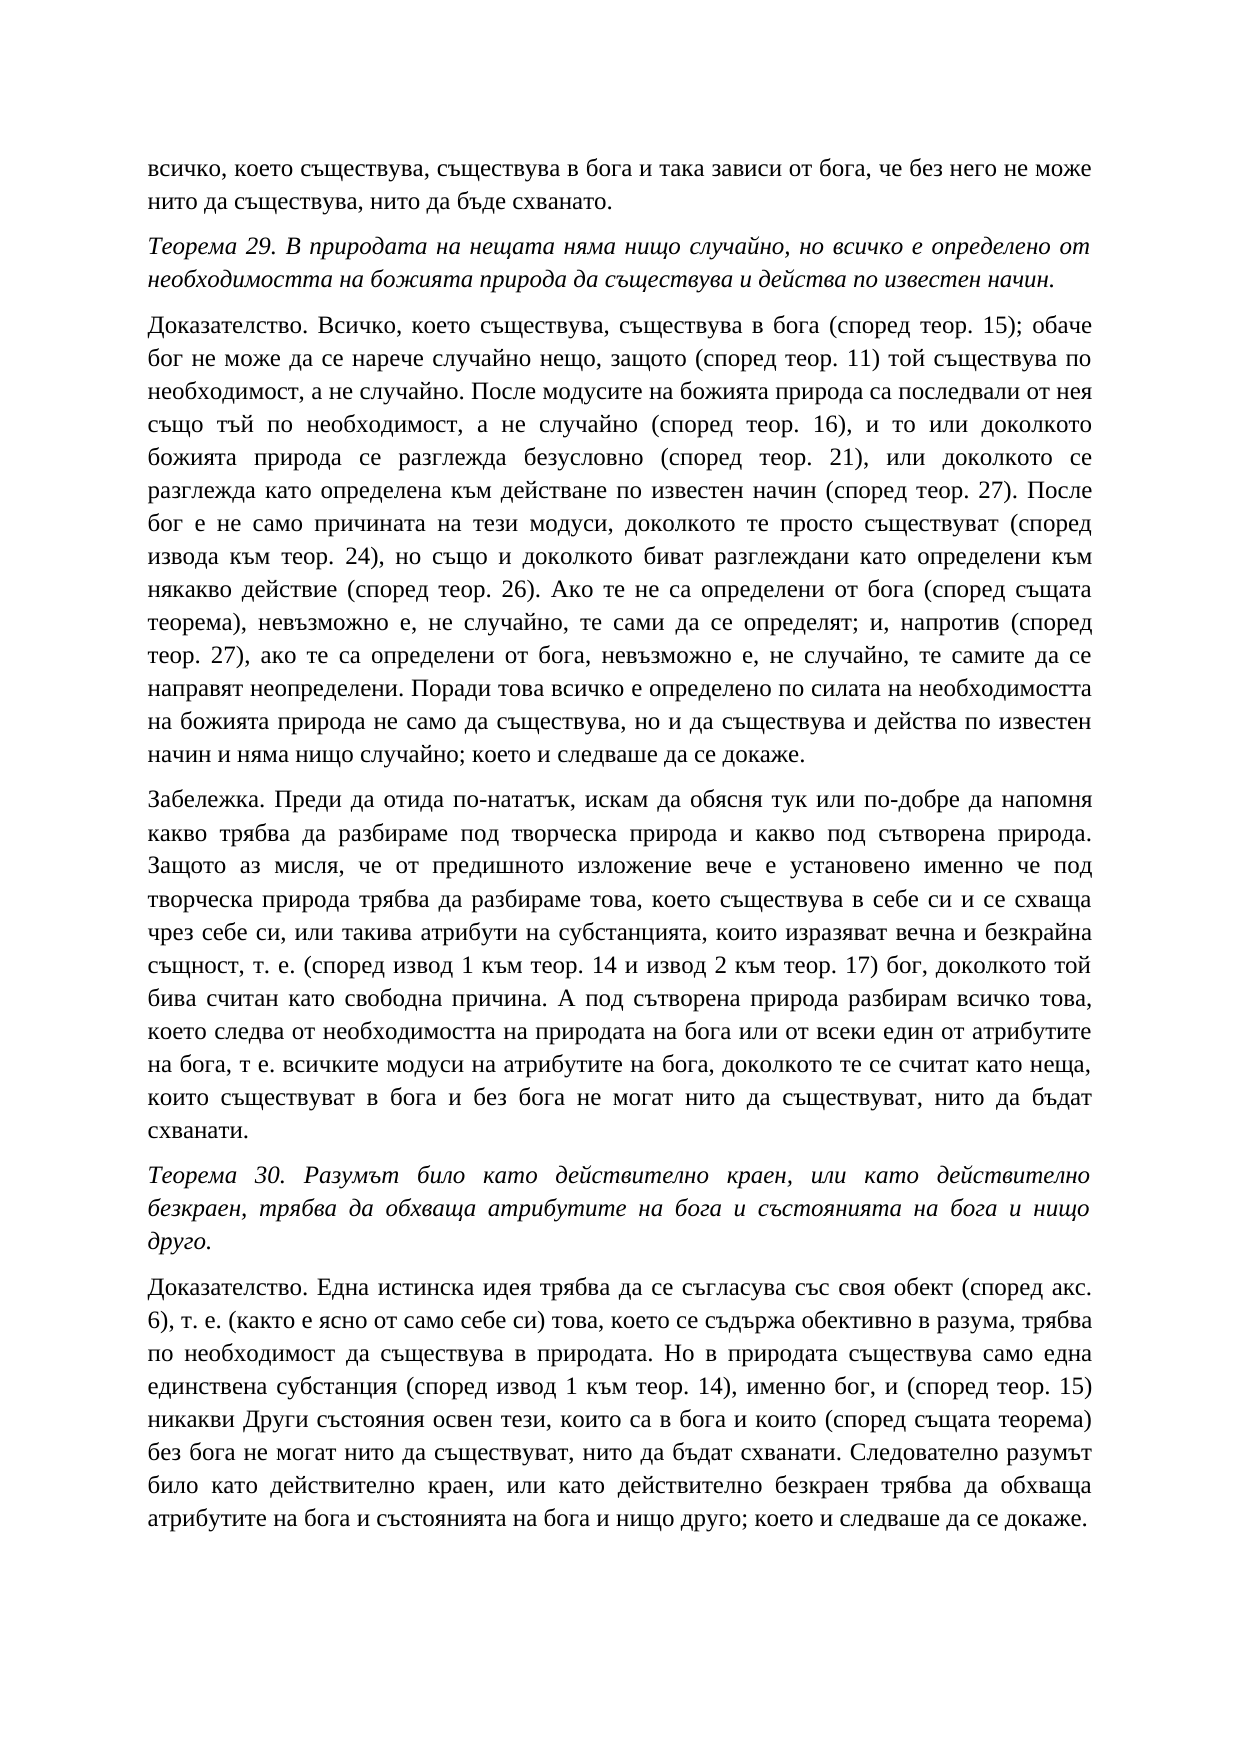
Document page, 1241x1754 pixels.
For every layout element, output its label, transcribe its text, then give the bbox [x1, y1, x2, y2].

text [147, 153, 1093, 214]
text Доказателство. Една истинска идея трябва да се съгласува със своя обект (според акс. 6), т. е. (както е ясно от само себе си) това, което се съдържа обективно в разума, трябва по необходимост да съществува в природата. Но в природата съществува само една единствена субстанция (според извод 1 към теор. 14), именно бог, и (според теор. 15) никакви Други състояния освен тези, които са в бога и които (според същата теорема) без бога не могат нито да съществуват, нито да бъдат схванати. Следователно разумът било като действително краен, или като действително безкраен трябва да обхваща атрибутите на бога и състоянията на бога и нищо друго; което и следваше да се докаже. [147, 1272, 1093, 1532]
text Теорема 29. В природата на нещата няма нищо случайно, но всичко е определено от необходимостта на божията природа да съществува и действа по известен начин. [147, 231, 1093, 293]
text Забележка. Преди да отида по-нататък, искам да обясня тук или по-добре да напомня какво трябва да разбираме под творческа природа и какво под сътворена природа. Защото аз мисля, че от предишното изложение вече е установено именно че под творческа природа трябва да разбираме това, което съществува в себе си и се схваща чрез себе си, или такива атрибути на субстанцията, които изразяват вечна и безкрайна същност, т. е. (според извод 1 към теор. 14 и извод 2 към теор. 17) бог, доколкото той бива считан като свободна причина. А под сътворена природа разбирам всичко това, което следва от необходимостта на природата на бога или от всеки един от атрибутите на бога, т е. всичките модуси на атрибутите на бога, доколкото те се считат като неща, които съществуват в бога и без бога не могат нито да съществуват, нито да бъдат схванати. [147, 784, 1093, 1143]
text Теорема 30. Разумът било като действително краен, или като действително безкраен, трябва да обхваща атрибутите на бога и състоянията на бога и нищо друго. [147, 1160, 1093, 1255]
text Доказателство. Всичко, което съществува, съществува в бога (според теор. 15); обаче бог не може да се нарече случайно нещо, защото (според теор. 11) той съществува по необходимост, а не случайно. После модусите на божията природа са последвали от нея също тъй по необходимост, а не случайно (според теор. 16), и то или доколкото божията природа се разглежда безусловно (според теор. 21), или доколкото се разглежда като определена към действане по известен начин (според теор. 27). После бог е не само причината на тези модуси, доколкото те просто съществуват (според извода към теор. 24), но също и доколкото биват разглеждани като определени към някакво действие (според теор. 26). Ако те не са определени от бога (според същата теорема), невъзможно е, не случайно, те сами да се определят; и, напротив (според теор. 27), ако те са определени от бога, невъзможно е, не случайно, те самите да се направят неопределени. Поради това всичко е определено по силата на необходимостта на божията природа не само да съществува, но и да съществува и действа по известен начин и няма нищо случайно; което и следваше да се докаже. [147, 310, 1093, 768]
